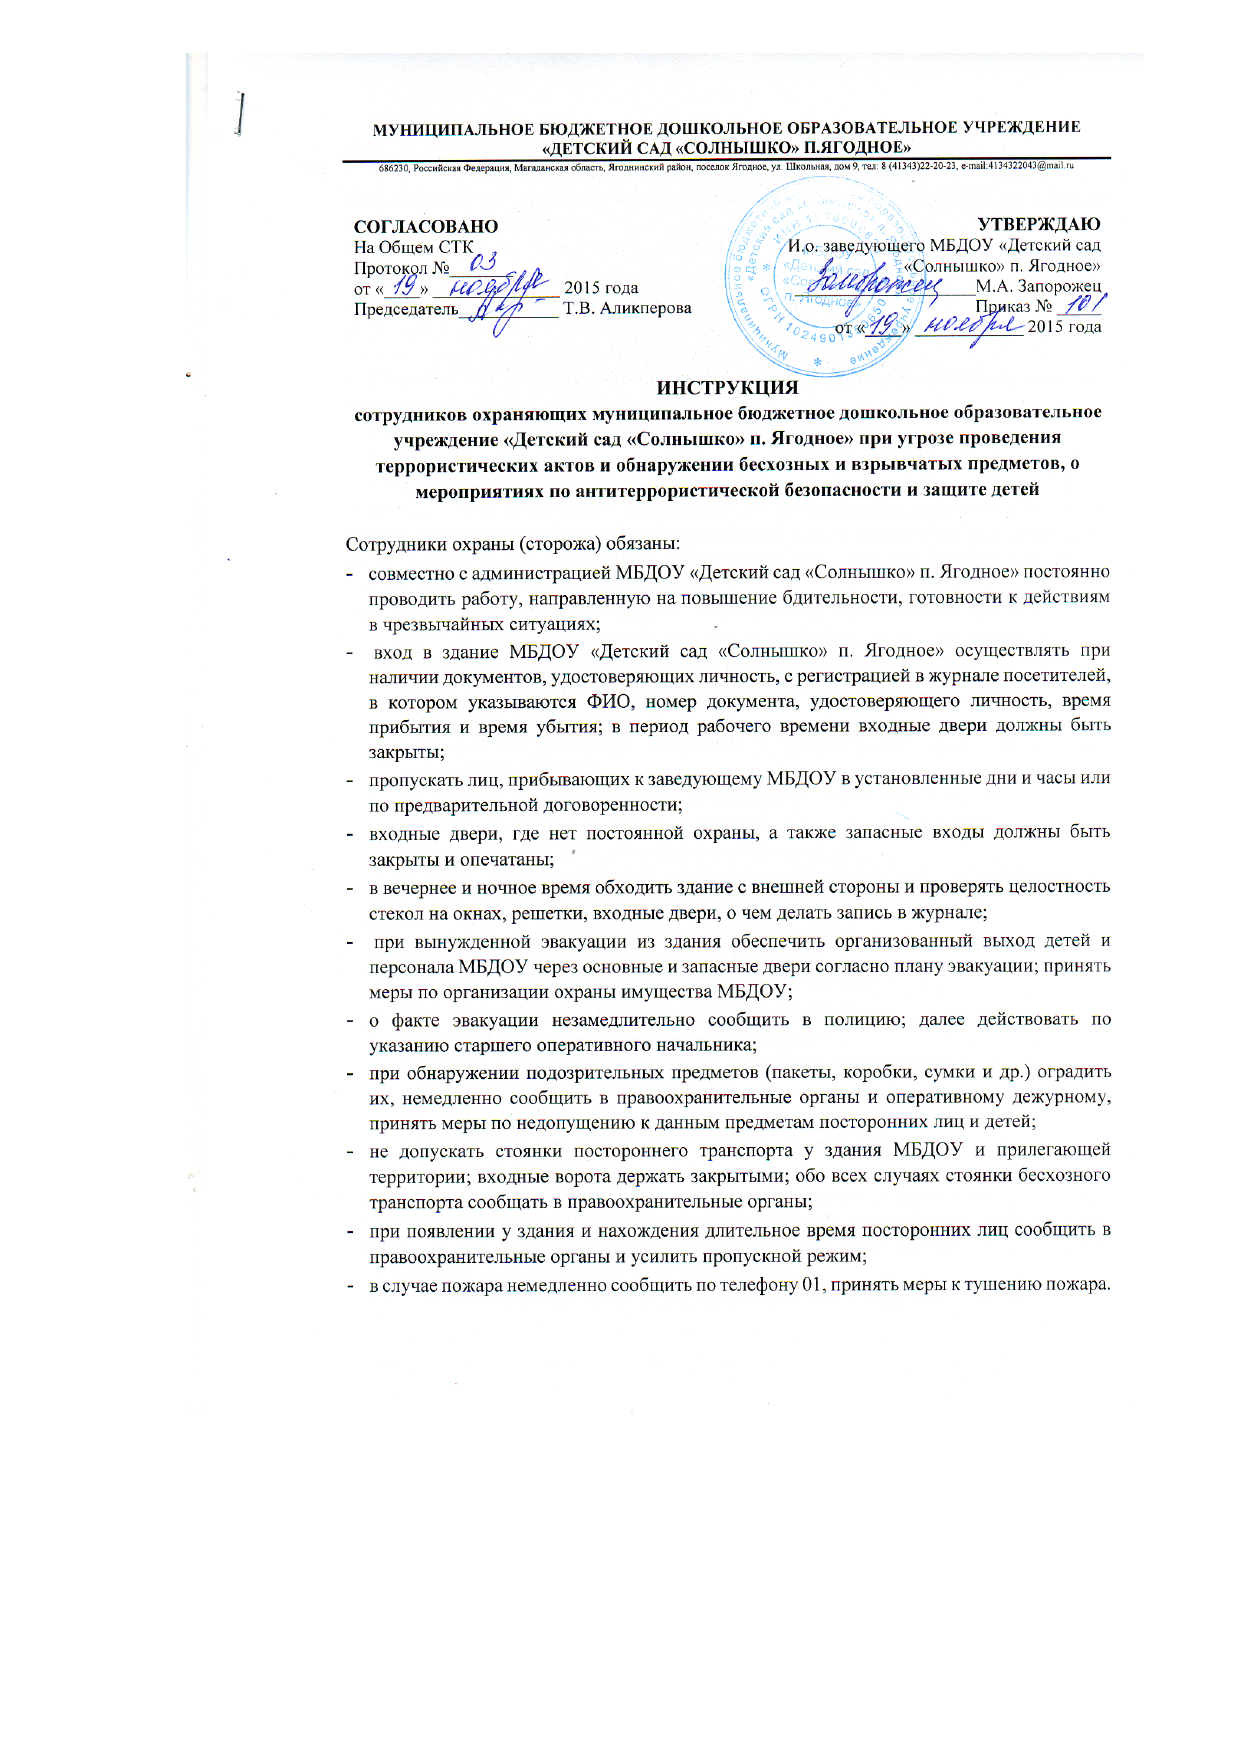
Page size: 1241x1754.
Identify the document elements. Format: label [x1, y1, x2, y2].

picture [177, 44, 1152, 1423]
